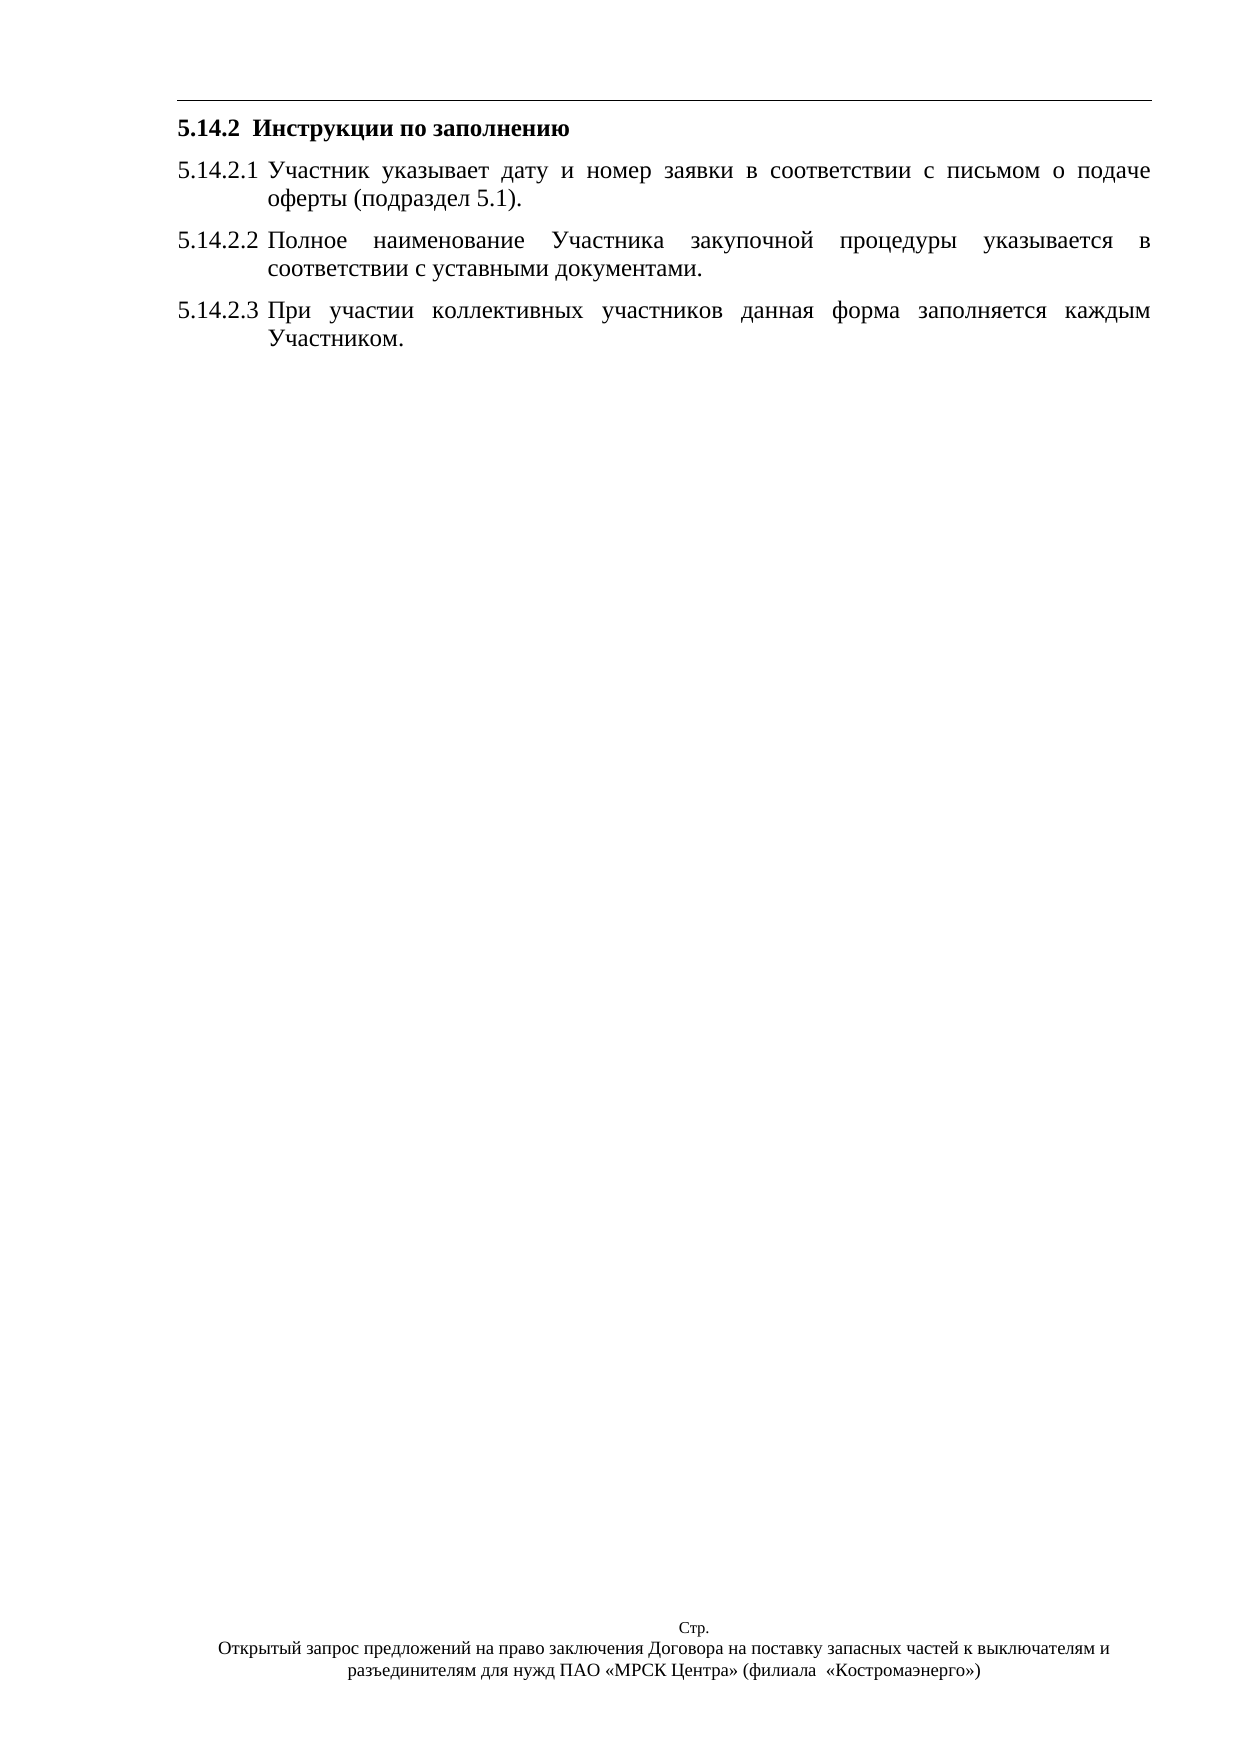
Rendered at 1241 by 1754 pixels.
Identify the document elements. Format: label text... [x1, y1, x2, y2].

list При участии коллективных участников данная форма заполняется каждым Участником. [177, 295, 1152, 352]
list Полное наименование Участника закупочной процедуры указывается в соответствии с уставными документами. [177, 225, 1152, 282]
subtitle Инструкции по заполнению [177, 113, 1152, 142]
list Участник указывает дату и номер заявки в соответствии с письмом о подаче оферты (подраздел 5.1). [177, 155, 1152, 212]
